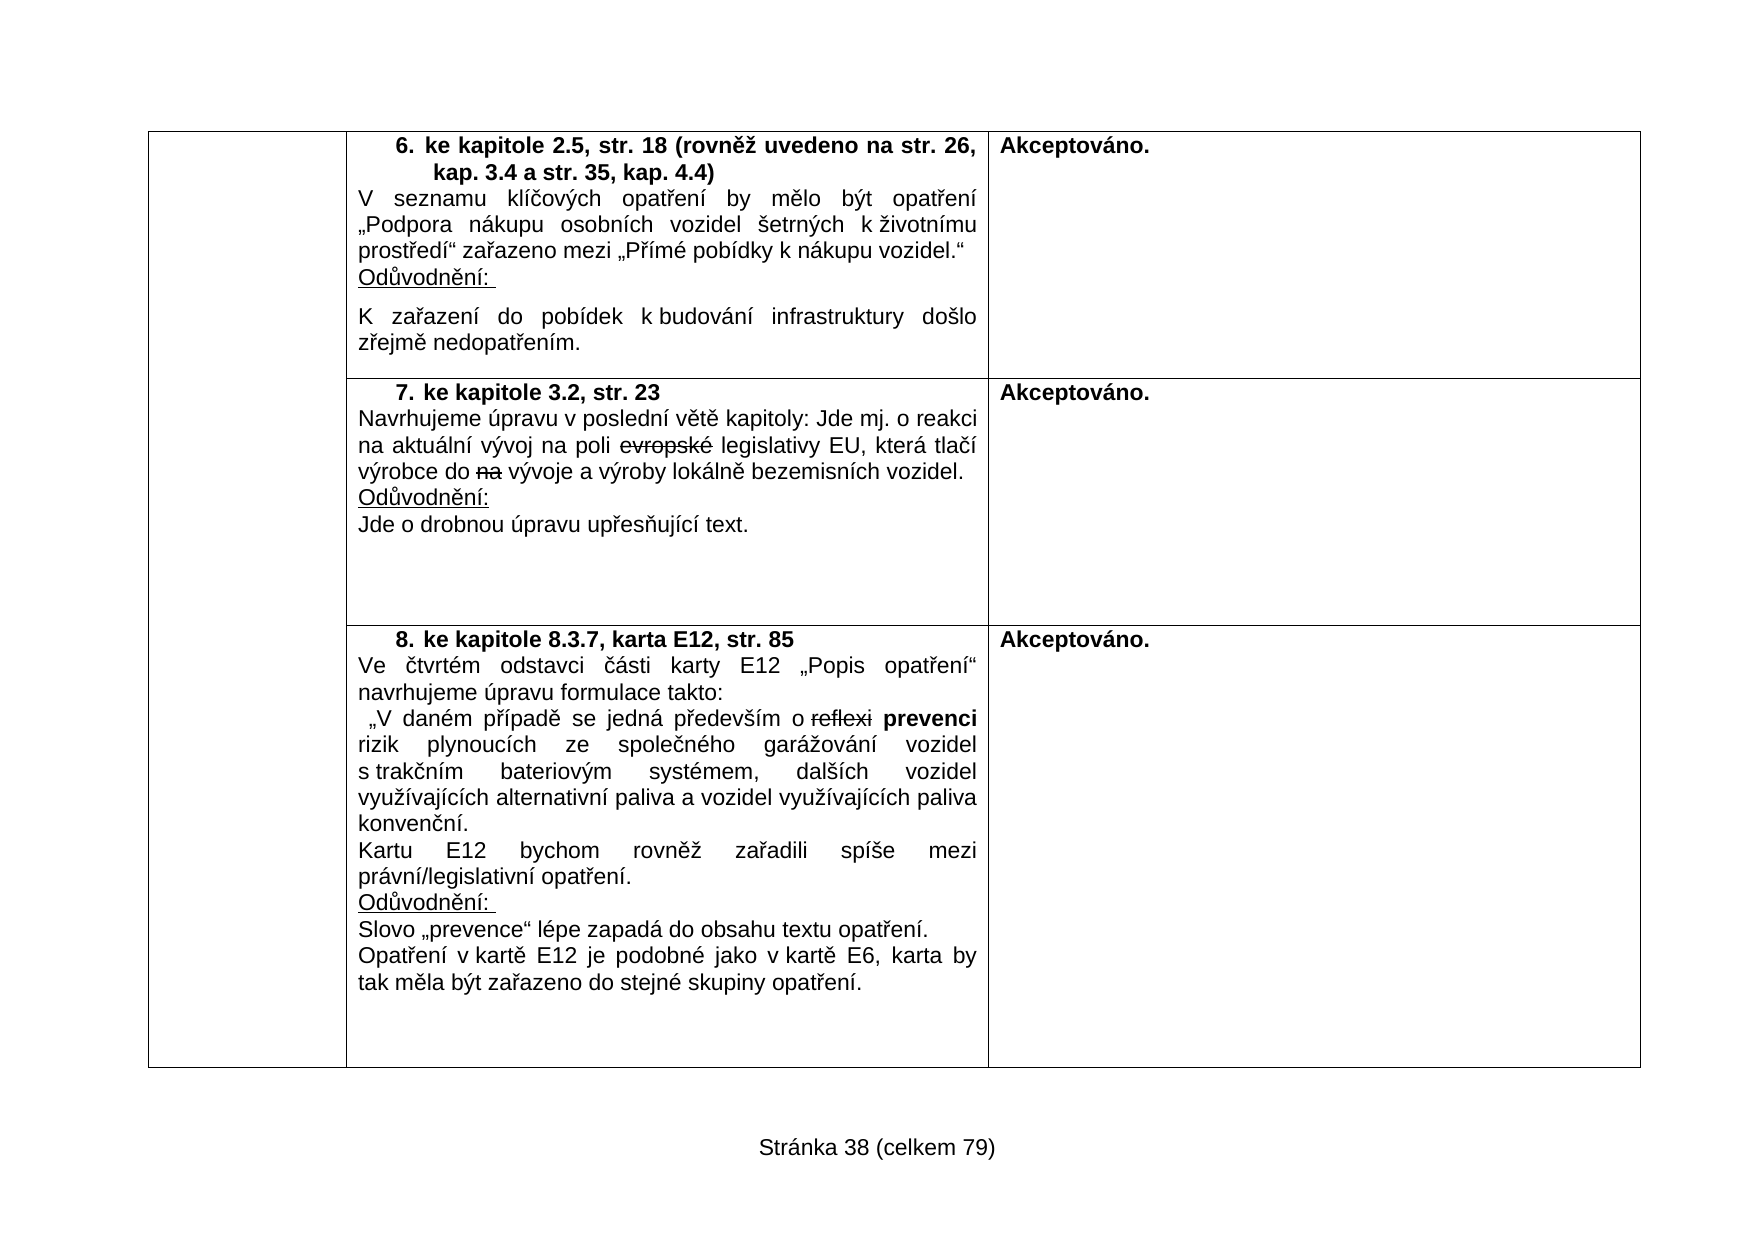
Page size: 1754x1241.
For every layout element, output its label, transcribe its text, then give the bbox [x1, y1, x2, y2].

table_cell Akceptováno. [989, 626, 1640, 1067]
table_cell Akceptováno. [989, 132, 1640, 378]
table_cell ke kapitole 8.3.7, karta E12, str. 85 Ve čtvrtém odstavci části karty E12 „Popis opatření“ navrhujeme úpravu formulace takto: „V daném případě se jedná především o reflexi prevenci rizik plynoucích ze společného garážování vozidel s trakčním bateriovým systémem, dalších vozidel využívajících alternativní paliva a vozidel využívajících paliva konvenční. Kartu E12 bychom rovněž zařadili spíše mezi právní/legislativní opatření. Odůvodnění: Slovo „prevence“ lépe zapadá do obsahu textu opatření. Opatření v kartě E12 je podobné jako v kartě E6, karta by tak měla být zařazeno do stejné skupiny opatření. [347, 626, 988, 1067]
table_cell ke kapitole 2.5, str. 18 (rovněž uvedeno na str. 26, kap. 3.4 a str. 35, kap. 4.4) V seznamu klíčových opatření by mělo být opatření „Podpora nákupu osobních vozidel šetrných k životnímu prostředí“ zařazeno mezi „Přímé pobídky k nákupu vozidel.“ Odůvodnění: K zařazení do pobídek k budování infrastruktury došlo zřejmě nedopatřením. [347, 132, 988, 378]
table_cell ke kapitole 3.2, str. 23 Navrhujeme úpravu v poslední větě kapitoly: Jde mj. o reakci na aktuální vývoj na poli evropské legislativy EU, která tlačí výrobce do na vývoje a výroby lokálně bezemisních vozidel. Odůvodnění: Jde o drobnou úpravu upřesňující text. [347, 379, 988, 625]
table_cell Akceptováno. [989, 379, 1640, 625]
